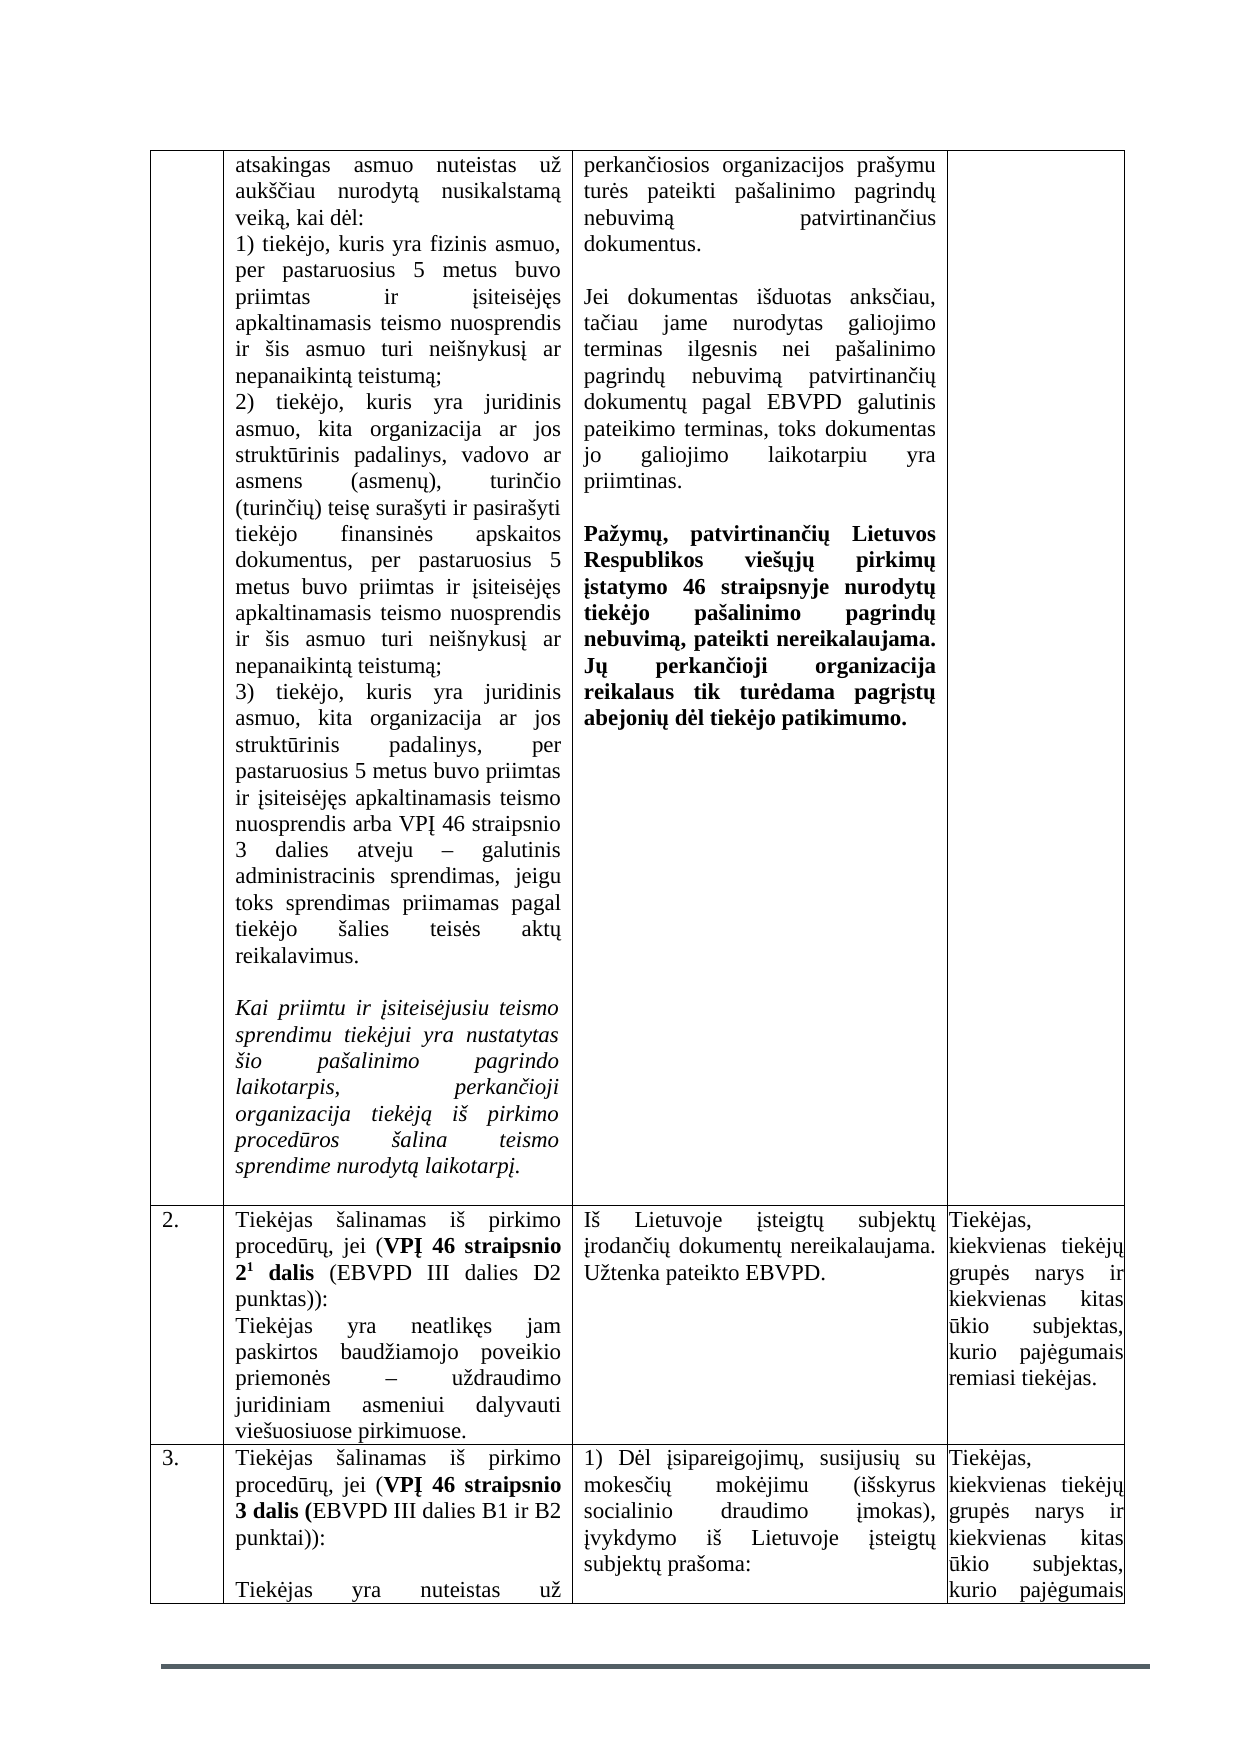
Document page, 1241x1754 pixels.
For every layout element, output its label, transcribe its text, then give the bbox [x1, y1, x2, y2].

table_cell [573, 151, 947, 1205]
table_cell Iš Lietuvoje įsteigtų subjektų įrodančių dokumentų nereikalaujama. Užtenka pateikto EBVPD. [573, 1206, 947, 1443]
table_cell Tiekėjas šalinamas iš pirkimo procedūrų, jei (VPĮ 46 straipsnio 21 dalis (EBVPD III dalies D2 punktas)): Tiekėjas yra neatlikęs jam paskirtos baudžiamojo poveikio priemonės – uždraudimo juridiniam asmeniui dalyvauti viešuosiuose pirkimuose. [224, 1206, 572, 1443]
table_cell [224, 1445, 572, 1603]
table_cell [224, 151, 572, 1205]
table_cell [151, 1206, 223, 1443]
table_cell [948, 1445, 1124, 1603]
table_cell [151, 1445, 223, 1603]
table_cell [948, 151, 1124, 1205]
table_cell [151, 151, 223, 1205]
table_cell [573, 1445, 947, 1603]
table_cell Tiekėjas, kiekvienas tiekėjų grupės narys ir kiekvienas kitas ūkio subjektas, kurio pajėgumais remiasi tiekėjas. [948, 1206, 1124, 1443]
